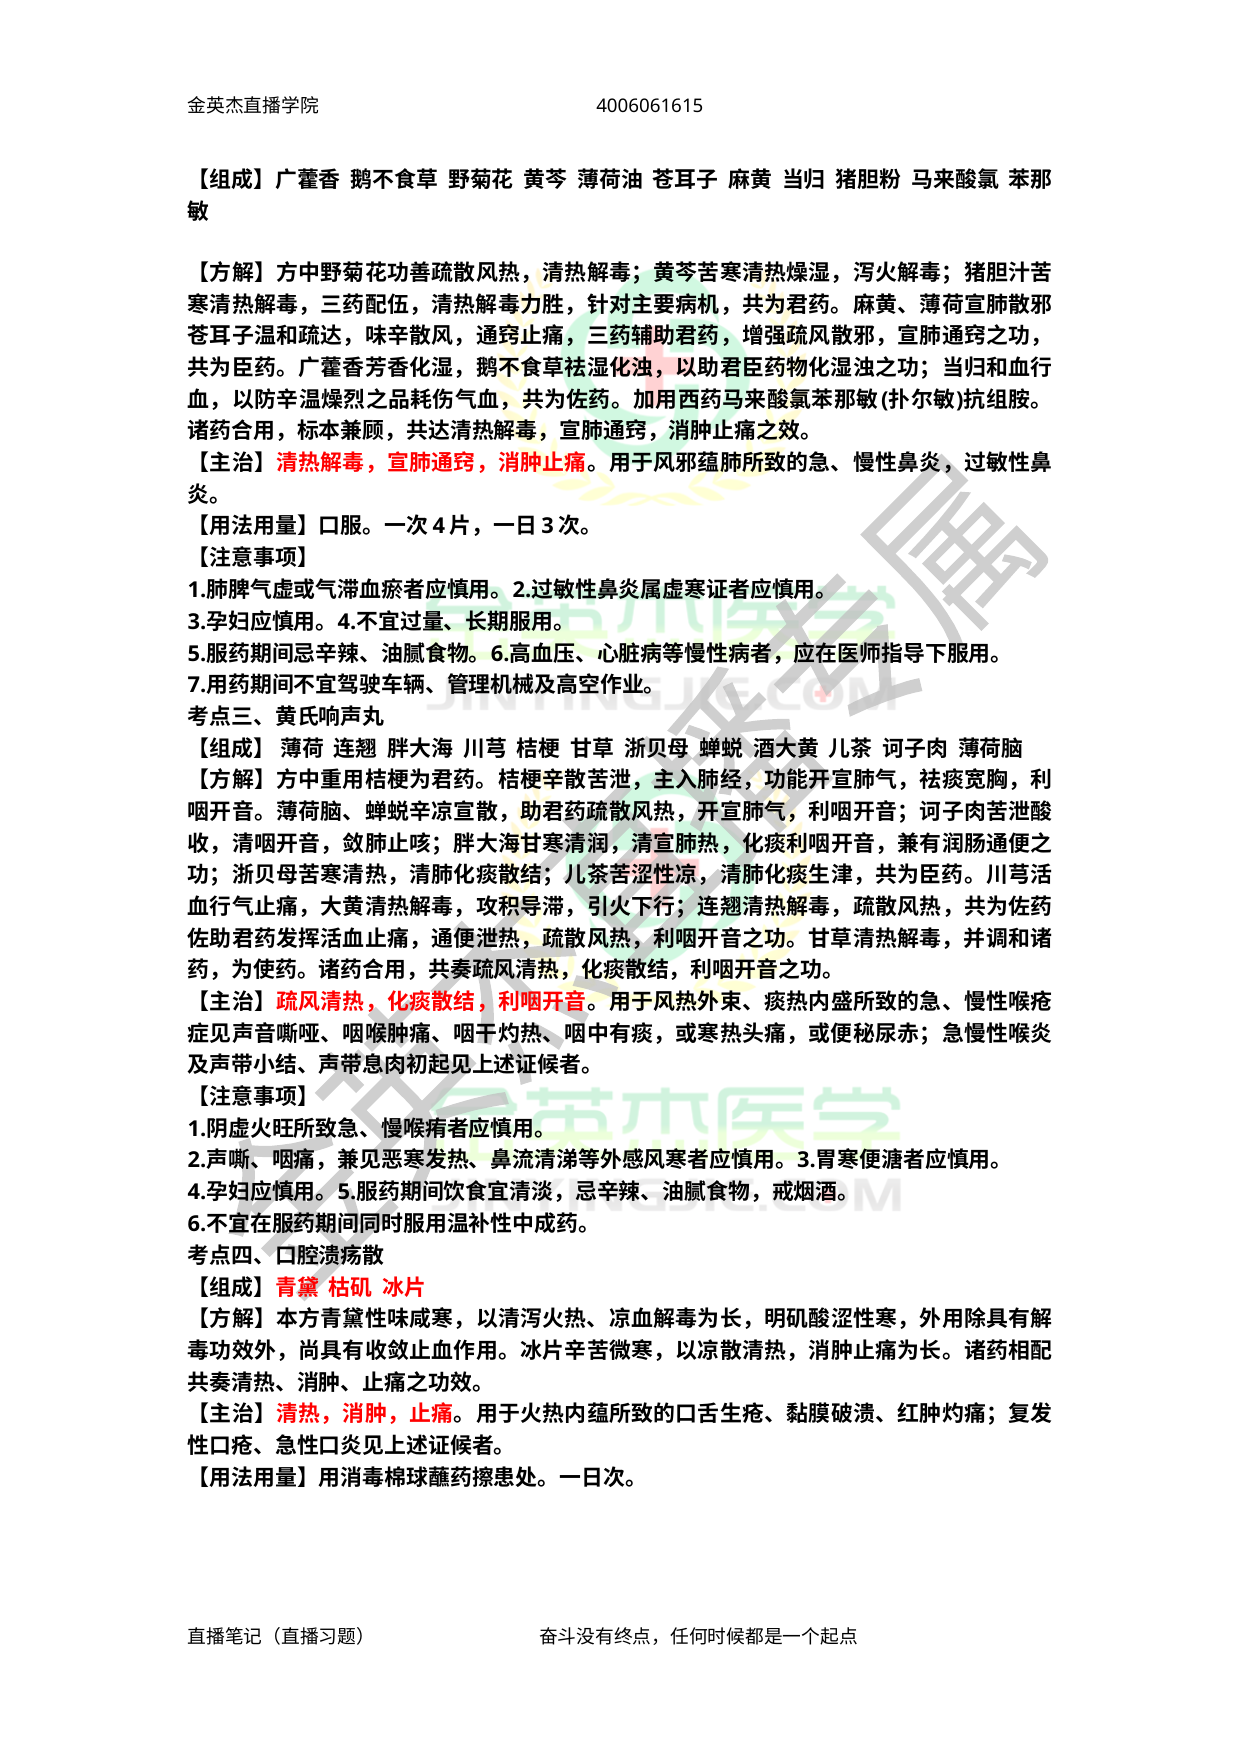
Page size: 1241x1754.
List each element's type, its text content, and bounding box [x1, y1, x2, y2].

text 4.孕妇应慎用。5.服药期间饮食宜清淡，忌辛辣、油腻食物，戒烟酒。 [187, 1174, 1053, 1206]
text 【组成】广藿香 鹅不食草 野菊花 黄芩 薄荷油 苍耳子 麻黄 当归 猪胆粉 马来酸氯 苯那敏 [187, 162, 1053, 225]
text 【方解】本方青黛性味咸寒，以清泻火热、凉血解毒为长，明矶酸涩性寒，外用除具有解毒功效外，尚具有收敛止血作用。冰片辛苦微寒，以凉散清热，消肿止痛为长。诸药相配，共奏清热、消肿、止痛之功效。 [187, 1301, 1053, 1396]
text 【方解】方中野菊花功善疏散风热，清热解毒；黄芩苦寒清热燥湿，泻火解毒；猪胆汁苦寒清热解毒，三药配伍，清热解毒力胜，针对主要病机，共为君药。麻黄、薄荷宣肺散邪，苍耳子温和疏达，味辛散风，通窍止痛，三药辅助君药，增强疏风散邪，宣肺通窍之功，共为臣药。广藿香芳香化湿，鹅不食草祛湿化浊，以助君臣药物化湿浊之功；当归和血行血，以防辛温燥烈之品耗伤气血，共为佐药。加用西药马来酸氯苯那敏(扑尔敏)抗组胺。诸药合用，标本兼顾，共达清热解毒，宣肺通窍，消肿止痛之效。 [187, 255, 1053, 445]
text 【主治】清热，消肿，止痛。用于火热内蕴所致的口舌生疮、黏膜破溃、红肿灼痛；复发性口疮、急性口炎见上述证候者。 [187, 1396, 1053, 1459]
text 【用法用量】用消毒棉球蘸药擦患处。一日次。 [187, 1459, 1053, 1491]
text 考点三、黄氏响声丸 [187, 699, 1053, 731]
text 【组成】青黛 枯矶 冰片 [187, 1269, 1053, 1301]
text 2.声嘶、咽痛，兼见恶寒发热、鼻流清涕等外感风寒者应慎用。3.胃寒便溏者应慎用。 [187, 1142, 1053, 1174]
text 【方解】方中重用桔梗为君药。桔梗辛散苦泄，主入肺经，功能开宣肺气，祛痰宽胸，利咽开音。薄荷脑、蝉蜕辛凉宣散，助君药疏散风热，开宣肺气，利咽开音；诃子肉苦泄酸收，清咽开音，敛肺止咳；胖大海甘寒清润，清宣肺热，化痰利咽开音，兼有润肠通便之功；浙贝母苦寒清热，清肺化痰散结；儿茶苦涩性凉，清肺化痰生津，共为臣药。川芎活血行气止痛，大黄清热解毒，攻积导滞，引火下行；连翘清热解毒，疏散风热，共为佐药，佐助君药发挥活血止痛，通便泄热，疏散风热，利咽开音之功。甘草清热解毒，并调和诸药，为使药。诸药合用，共奏疏风清热，化痰散结，利咽开音之功。 [187, 762, 1053, 984]
text 【主治】疏风清热，化痰散结，利咽开音。用于风热外束、痰热内盛所致的急、慢性喉疮，症见声音嘶哑、咽喉肿痛、咽干灼热、咽中有痰，或寒热头痛，或便秘尿赤；急慢性喉炎及声带小结、声带息肉初起见上述证候者。 [187, 984, 1053, 1079]
text 【注意事项】 [187, 1079, 1053, 1111]
text 6.不宜在服药期间同时服用温补性中成药。 [187, 1206, 1053, 1238]
text 考点四、口腔溃疡散 [187, 1238, 1053, 1269]
text 1.肺脾气虚或气滞血瘀者应慎用。2.过敏性鼻炎属虚寒证者应慎用。 [187, 572, 1053, 604]
text 7.用药期间不宜驾驶车辆、管理机械及高空作业。 [187, 667, 1053, 699]
text 1.阴虚火旺所致急、慢喉痏者应慎用。 [187, 1111, 1053, 1142]
text 3.孕妇应慎用。4.不宜过量、长期服用。 [187, 604, 1053, 636]
text 【用法用量】口服。一次4片，一日3次。 [187, 508, 1053, 540]
text 5.服药期间忌辛辣、油腻食物。6.高血压、心脏病等慢性病者，应在医师指导下服用。 [187, 636, 1053, 667]
text 【注意事项】 [187, 540, 1053, 572]
text 【主治】清热解毒，宣肺通窍，消肿止痛。用于风邪蕴肺所致的急、慢性鼻炎，过敏性鼻炎。 [187, 445, 1053, 508]
text 【组成】 薄荷 连翘 胖大海 川芎 桔梗 甘草 浙贝母 蝉蜕 酒大黄 儿茶 诃子肉 薄荷脑 [187, 731, 1053, 762]
